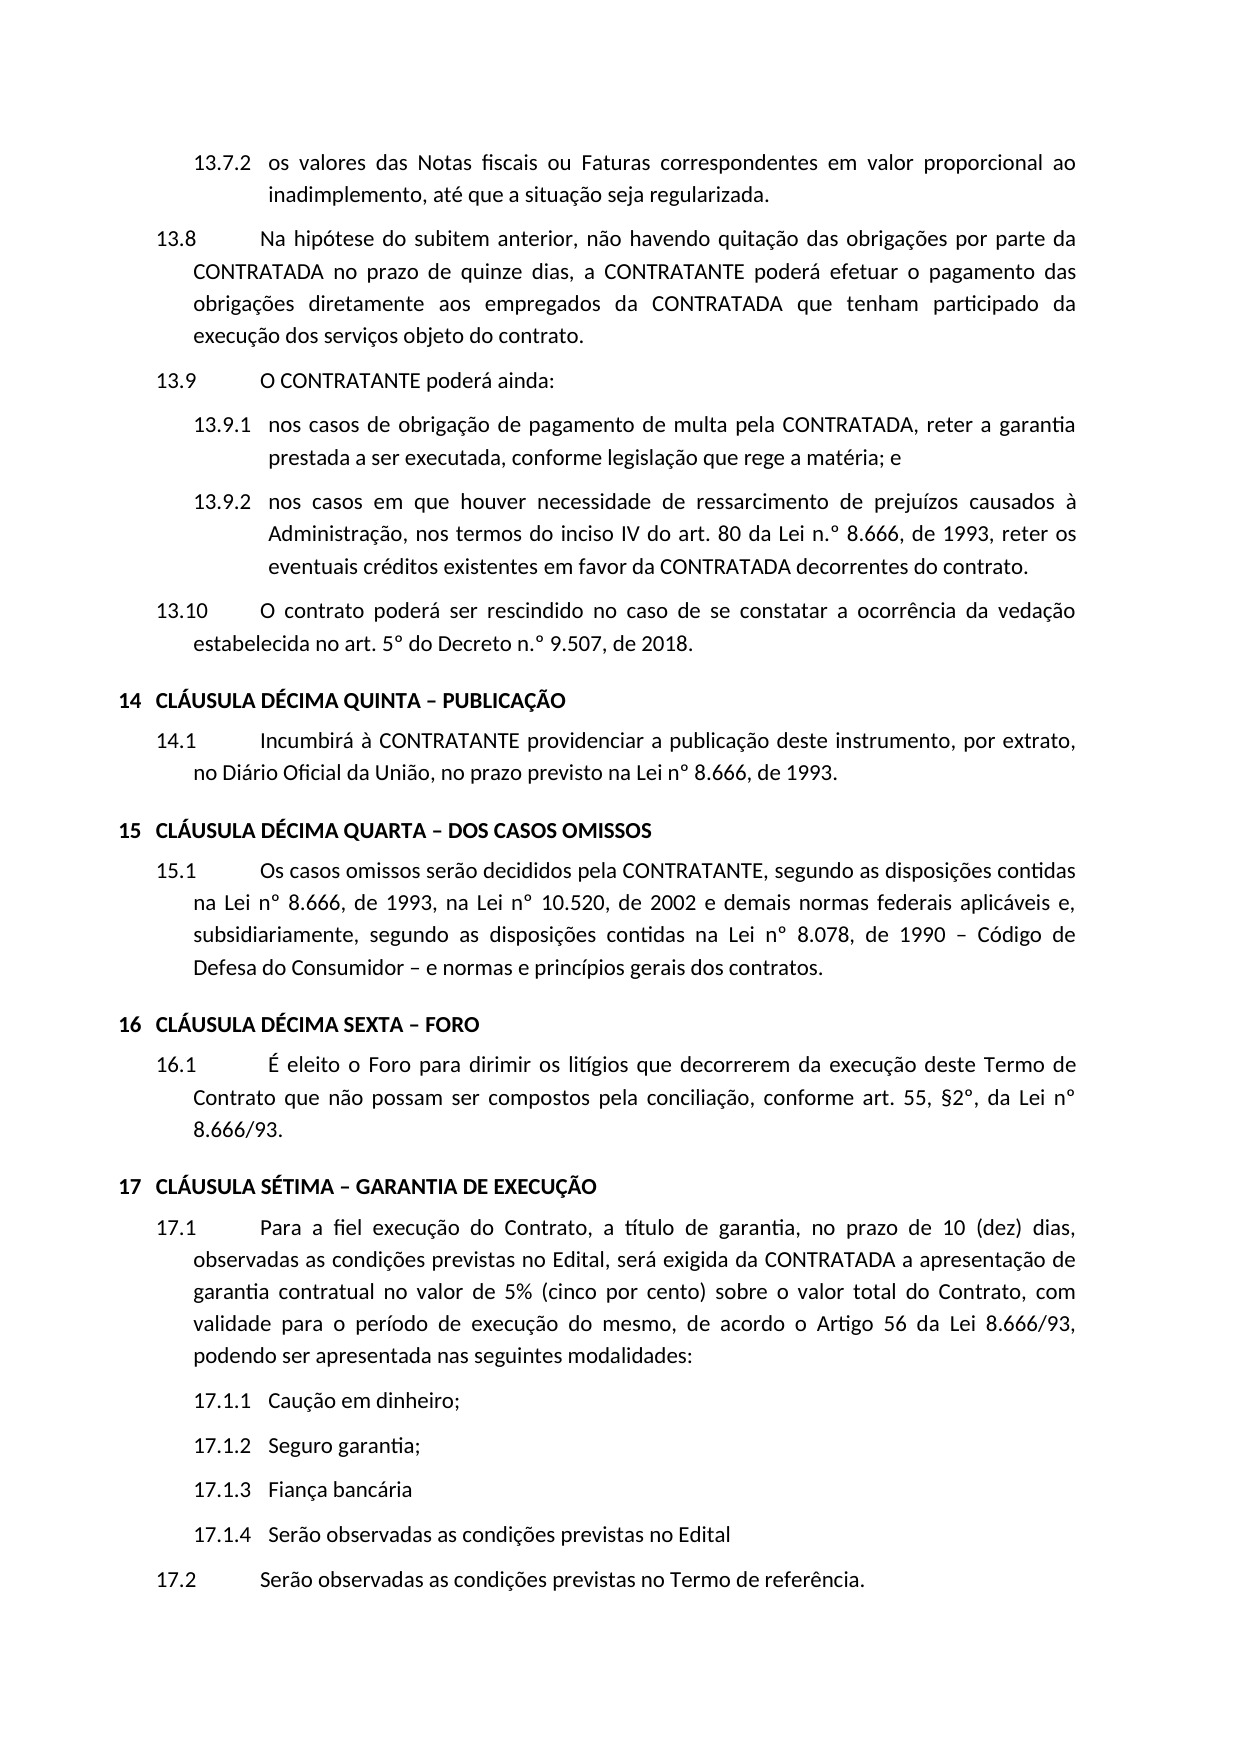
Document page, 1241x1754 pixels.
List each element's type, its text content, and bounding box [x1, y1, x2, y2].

list nos casos de obrigação de pagamento de multa pela CONTRATADA, reter a garantia prestada a ser executada, conforme legislação que rege a matéria; e [193, 411, 1078, 471]
list Incumbirá à CONTRATANTE providenciar a publicação deste instrumento, por extrato, no Diário Oficial da União, no prazo previsto na Lei nº 8.666, de 1993. [156, 726, 1078, 787]
list Caução em dinheiro; [193, 1386, 1078, 1414]
list Serão observadas as condições previstas no Edital [193, 1520, 1078, 1548]
list CLÁUSULA SÉTIMA – GARANTIA DE EXECUÇÃO [118, 1172, 1079, 1200]
list Na hipótese do subitem anterior, não havendo quitação das obrigações por parte da CONTRATADA no prazo de quinze dias, a CONTRATANTE poderá efetuar o pagamento das obrigações diretamente aos empregados da CONTRATADA que tenham participado da execução dos serviços objeto do contrato. [156, 224, 1078, 349]
list CLÁUSULA DÉCIMA QUINTA – PUBLICAÇÃO [118, 686, 1078, 714]
list Seguro garantia; [193, 1431, 1078, 1459]
list nos casos em que houver necessidade de ressarcimento de prejuízos causados à Administração, nos termos do inciso IV do art. 80 da Lei n.º 8.666, de 1993, reter os eventuais créditos existentes em favor da CONTRATADA decorrentes do contrato. [193, 487, 1078, 580]
list Para a fiel execução do Contrato, a título de garantia, no prazo de 10 (dez) dias, observadas as condições previstas no Edital, será exigida da CONTRATADA a apresentação de garantia contratual no valor de 5% (cinco por cento) sobre o valor total do Contrato, com validade para o período de execução do mesmo, de acordo o Artigo 56 da Lei 8.666/93, podendo ser apresentada nas seguintes modalidades: [156, 1213, 1078, 1369]
list O contrato poderá ser rescindido no caso de se constatar a ocorrência da vedação estabelecida no art. 5º do Decreto n.º 9.507, de 2018. [156, 596, 1078, 657]
list os valores das Notas fiscais ou Faturas correspondentes em valor proporcional ao inadimplemento, até que a situação seja regularizada. [193, 148, 1078, 208]
list É eleito o Foro para dirimir os litígios que decorrerem da execução deste Termo de Contrato que não possam ser compostos pela conciliação, conforme art. 55, §2º, da Lei nº 8.666/93. [156, 1051, 1078, 1143]
list Fiança bancária [193, 1475, 1078, 1503]
list O CONTRATANTE poderá ainda: [156, 366, 1078, 394]
list Os casos omissos serão decididos pela CONTRATANTE, segundo as disposições contidas na Lei nº 8.666, de 1993, na Lei nº 10.520, de 2002 e demais normas federais aplicáveis e, subsidiariamente, segundo as disposições contidas na Lei nº 8.078, de 1990 – Código de Defesa do Consumidor – e normas e princípios gerais dos contratos. [156, 856, 1078, 981]
list CLÁUSULA DÉCIMA SEXTA – FORO [118, 1010, 1078, 1038]
list Serão observadas as condições previstas no Termo de referência. [156, 1565, 1078, 1593]
list CLÁUSULA DÉCIMA QUARTA – DOS CASOS OMISSOS [118, 816, 1078, 844]
